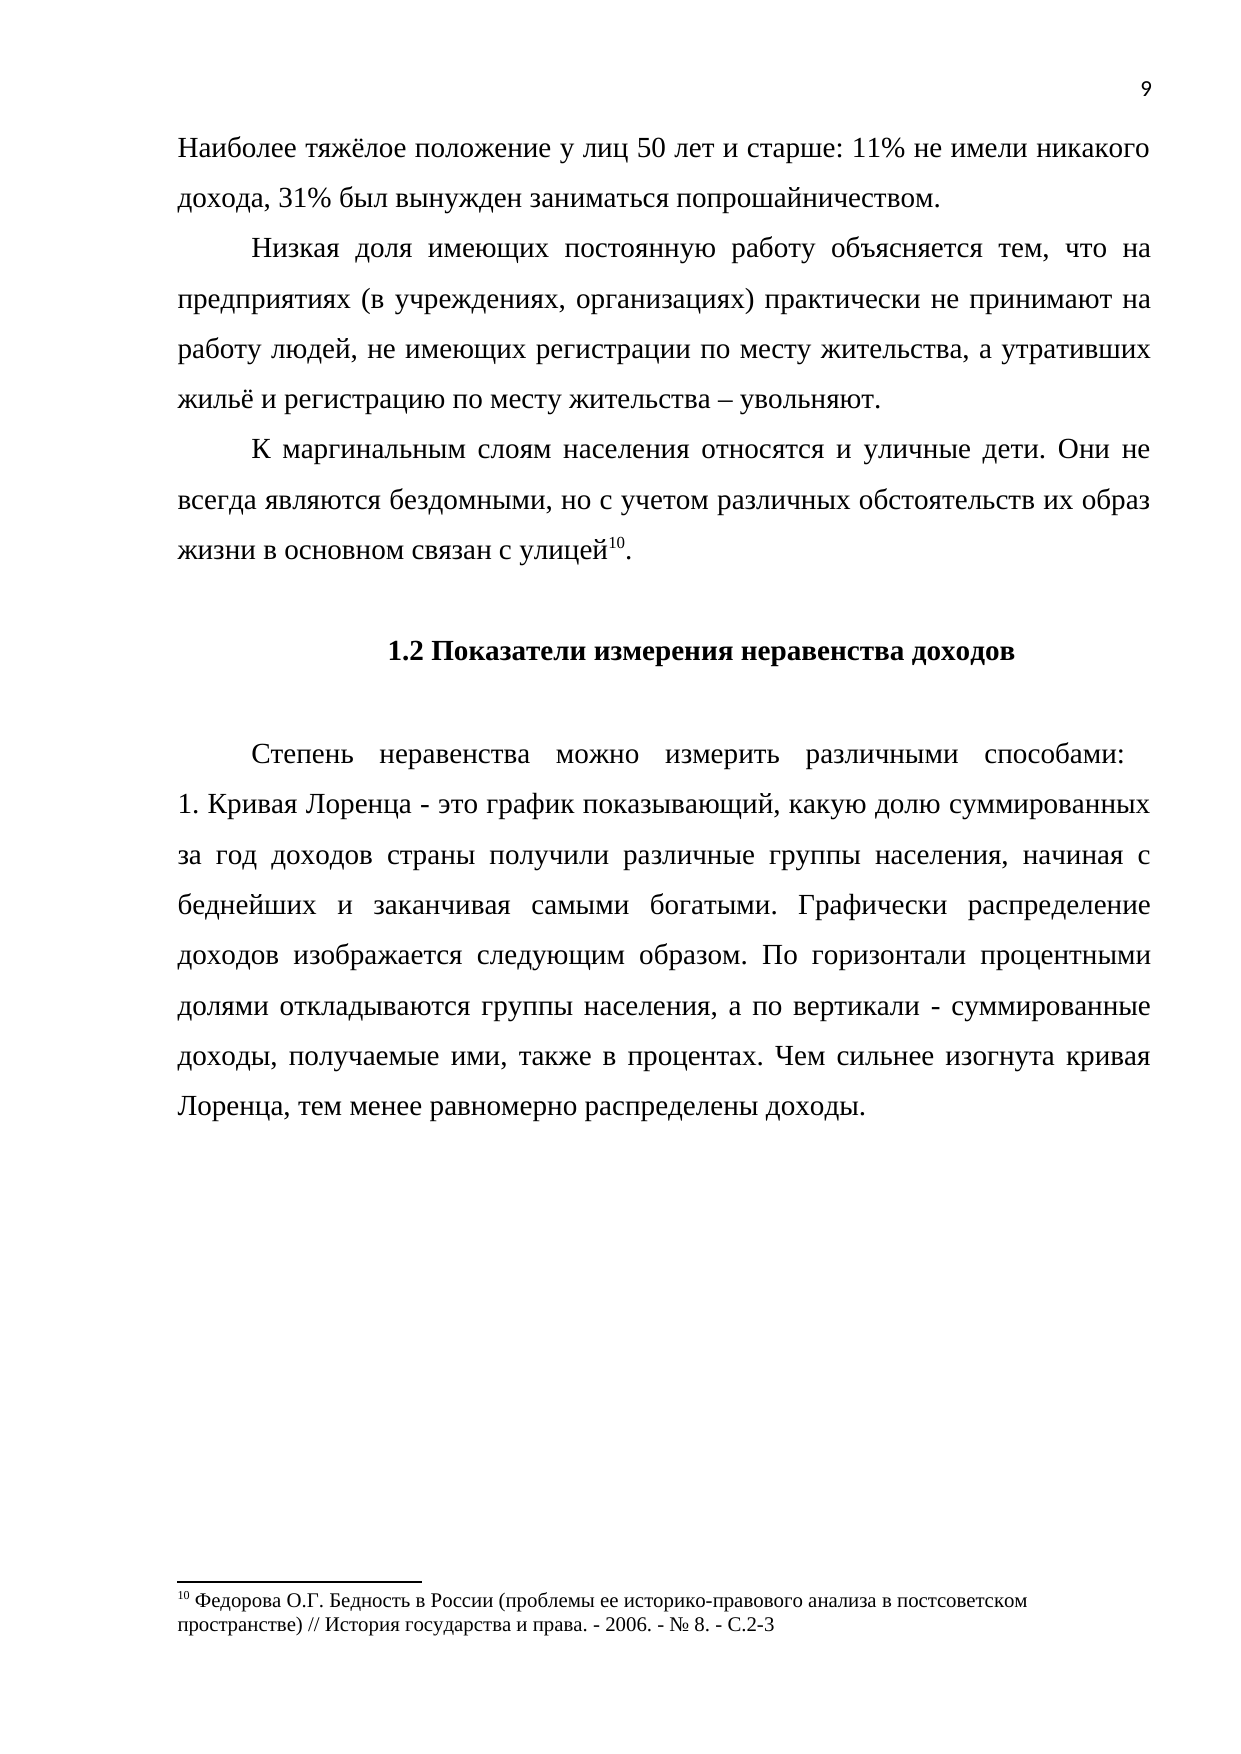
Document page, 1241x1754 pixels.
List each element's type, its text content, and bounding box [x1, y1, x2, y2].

text Степень неравенства можно измерить различными способами: 1. Кривая Лоренца - это график показывающий, какую долю суммированных за год доходов страны получили различные группы населения, начиная с беднейших и заканчивая самыми богатыми. Графически распределение доходов изображается следующим образом. По горизонтали процентными долями откладываются группы населения, а по вертикали - суммированные доходы, получаемые ими, также в процентах. Чем сильнее изогнута кривая Лоренца, тем менее равномерно распределены доходы. [177, 736, 1152, 1122]
text Низкая доля имеющих постоянную работу объясняется тем, что на предприятиях (в учреждениях, организациях) практически не принимают на работу людей, не имеющих регистрации по месту жительства, а утративших жильё и регистрацию по месту жительства – увольняют. [177, 230, 1152, 415]
subtitle 1.2 Показатели измерения неравенства доходов [177, 633, 1152, 666]
text К маргинальным слоям населения относятся и уличные дети. Они не всегда являются бездомными, но с учетом различных обстоятельств их образ жизни в основном связан с улицей. [177, 432, 1152, 566]
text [177, 130, 1152, 214]
